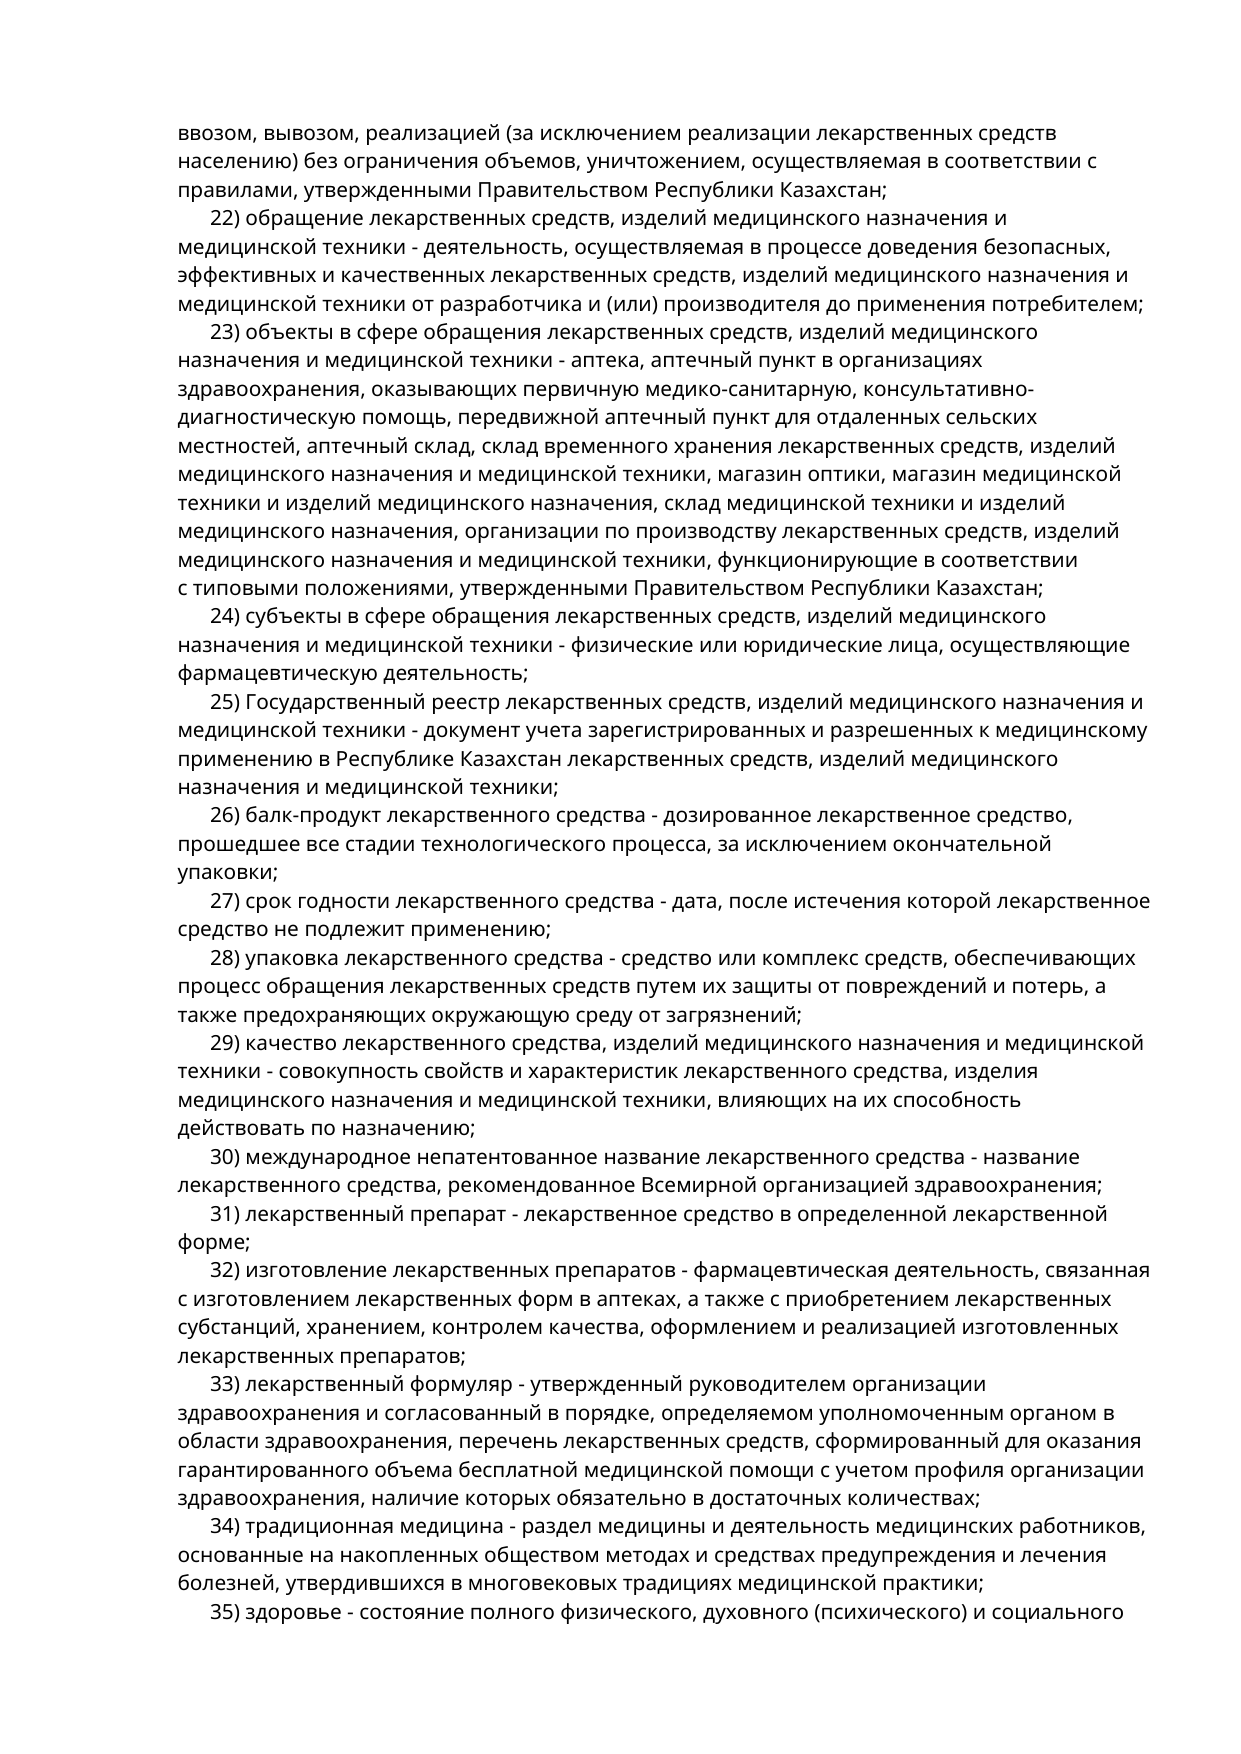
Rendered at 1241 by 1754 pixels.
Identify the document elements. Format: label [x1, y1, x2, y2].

text [177, 118, 1152, 1625]
